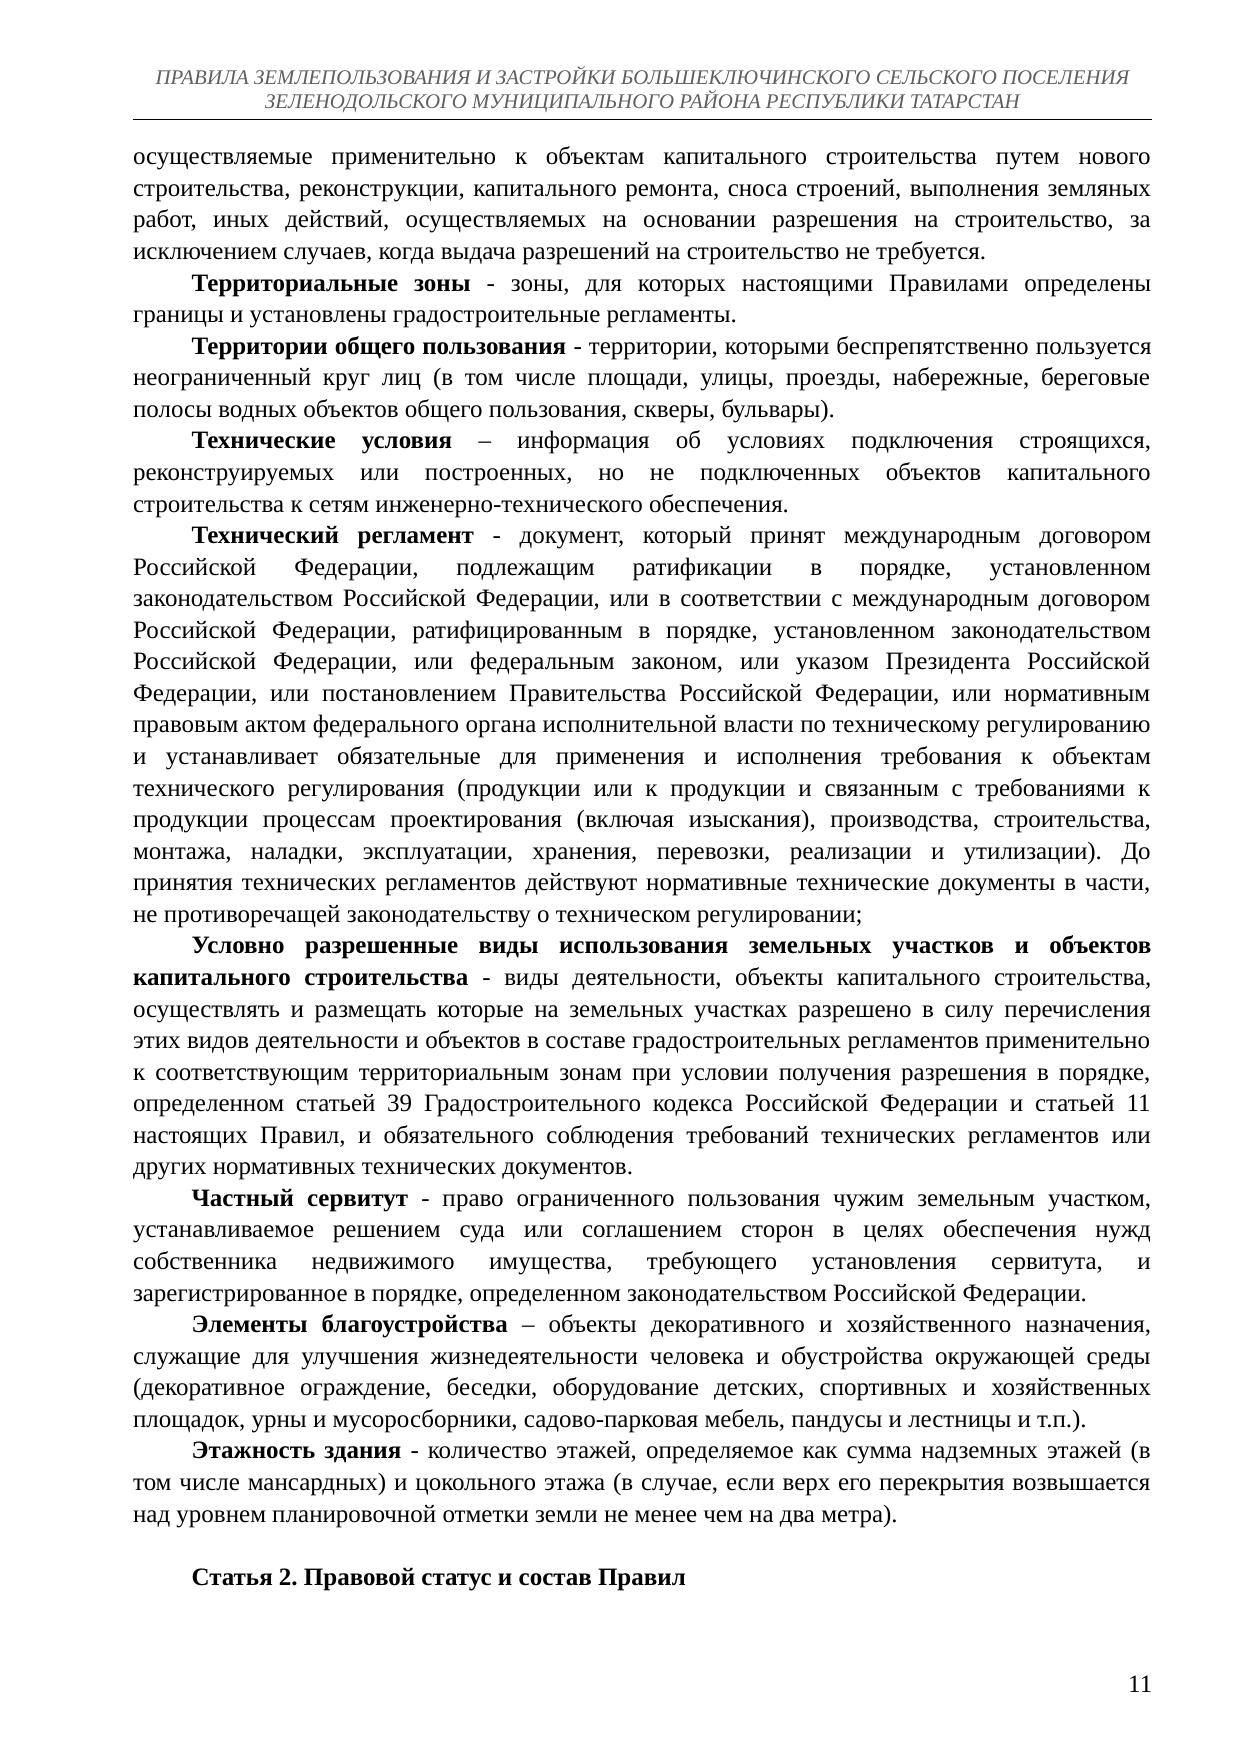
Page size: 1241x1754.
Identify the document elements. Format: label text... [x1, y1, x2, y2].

text Частный сервитут - право ограниченного пользования чужим земельным участком, устанавливаемое решением суда или соглашением сторон в целях обеспечения нужд собственника недвижимого имущества, требующего установления сервитута, и зарегистрированное в порядке, определенном законодательством Российской Федерации. [133, 1183, 1152, 1306]
text Этажность здания - количество этажей, определяемое как сумма надземных этажей (в том числе мансардных) и цокольного этажа (в случае, если верх его перекрытия возвышается над уровнем планировочной отметки земли не менее чем на два метра). [133, 1436, 1152, 1527]
subtitle Статья 2. Правовой статус и состав Правил [133, 1562, 1152, 1591]
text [133, 141, 1152, 265]
text Технические условия – информация об условиях подключения строящихся, реконструируемых или построенных, но не подключенных объектов капитального строительства к сетям инженерно-технического обеспечения. [133, 426, 1152, 517]
text Технический регламент - документ, который принят международным договором Российской Федерации, подлежащим ратификации в порядке, установленном законодательством Российской Федерации, или в соответствии с международным договором Российской Федерации, ратифицированным в порядке, установленном законодательством Российской Федерации, или федеральным законом, или указом Президента Российской Федерации, или постановлением Правительства Российской Федерации, или нормативным правовым актом федерального органа исполнительной власти по техническому регулированию и устанавливает обязательные для применения и исполнения требования к объектам технического регулирования (продукции или к продукции и связанным с требованиями к продукции процессам проектирования (включая изыскания), производства, строительства, монтажа, наладки, эксплуатации, хранения, перевозки, реализации и утилизации). До принятия технических регламентов действуют нормативные технические документы в части, не противоречащей законодательству о техническом регулировании; [133, 520, 1152, 928]
text Территориальные зоны - зоны, для которых настоящими Правилами определены границы и установлены градостроительные регламенты. [133, 268, 1152, 328]
text Элементы благоустройства – объекты декоративного и хозяйственного назначения, служащие для улучшения жизнедеятельности человека и обустройства окружающей среды (декоративное ограждение, беседки, оборудование детских, спортивных и хозяйственных площадок, урны и мусоросборники, садово-парковая мебель, пандусы и лестницы и т.п.). [133, 1309, 1152, 1433]
text Условно разрешенные виды использования земельных участков и объектов капитального строительства - виды деятельности, объекты капитального строительства, осуществлять и размещать которые на земельных участках разрешено в силу перечисления этих видов деятельности и объектов в составе градостроительных регламентов применительно к соответствующим территориальным зонам при условии получения разрешения в порядке, определенном статьей 39 Градостроительного кодекса Российской Федерации и статьей 11 настоящих Правил, и обязательного соблюдения требований технических регламентов или других нормативных технических документов. [133, 931, 1152, 1180]
text Территории общего пользования - территории, которыми беспрепятственно пользуется неограниченный круг лиц (в том числе площади, улицы, проезды, набережные, береговые полосы водных объектов общего пользования, скверы, бульвары). [133, 331, 1152, 423]
